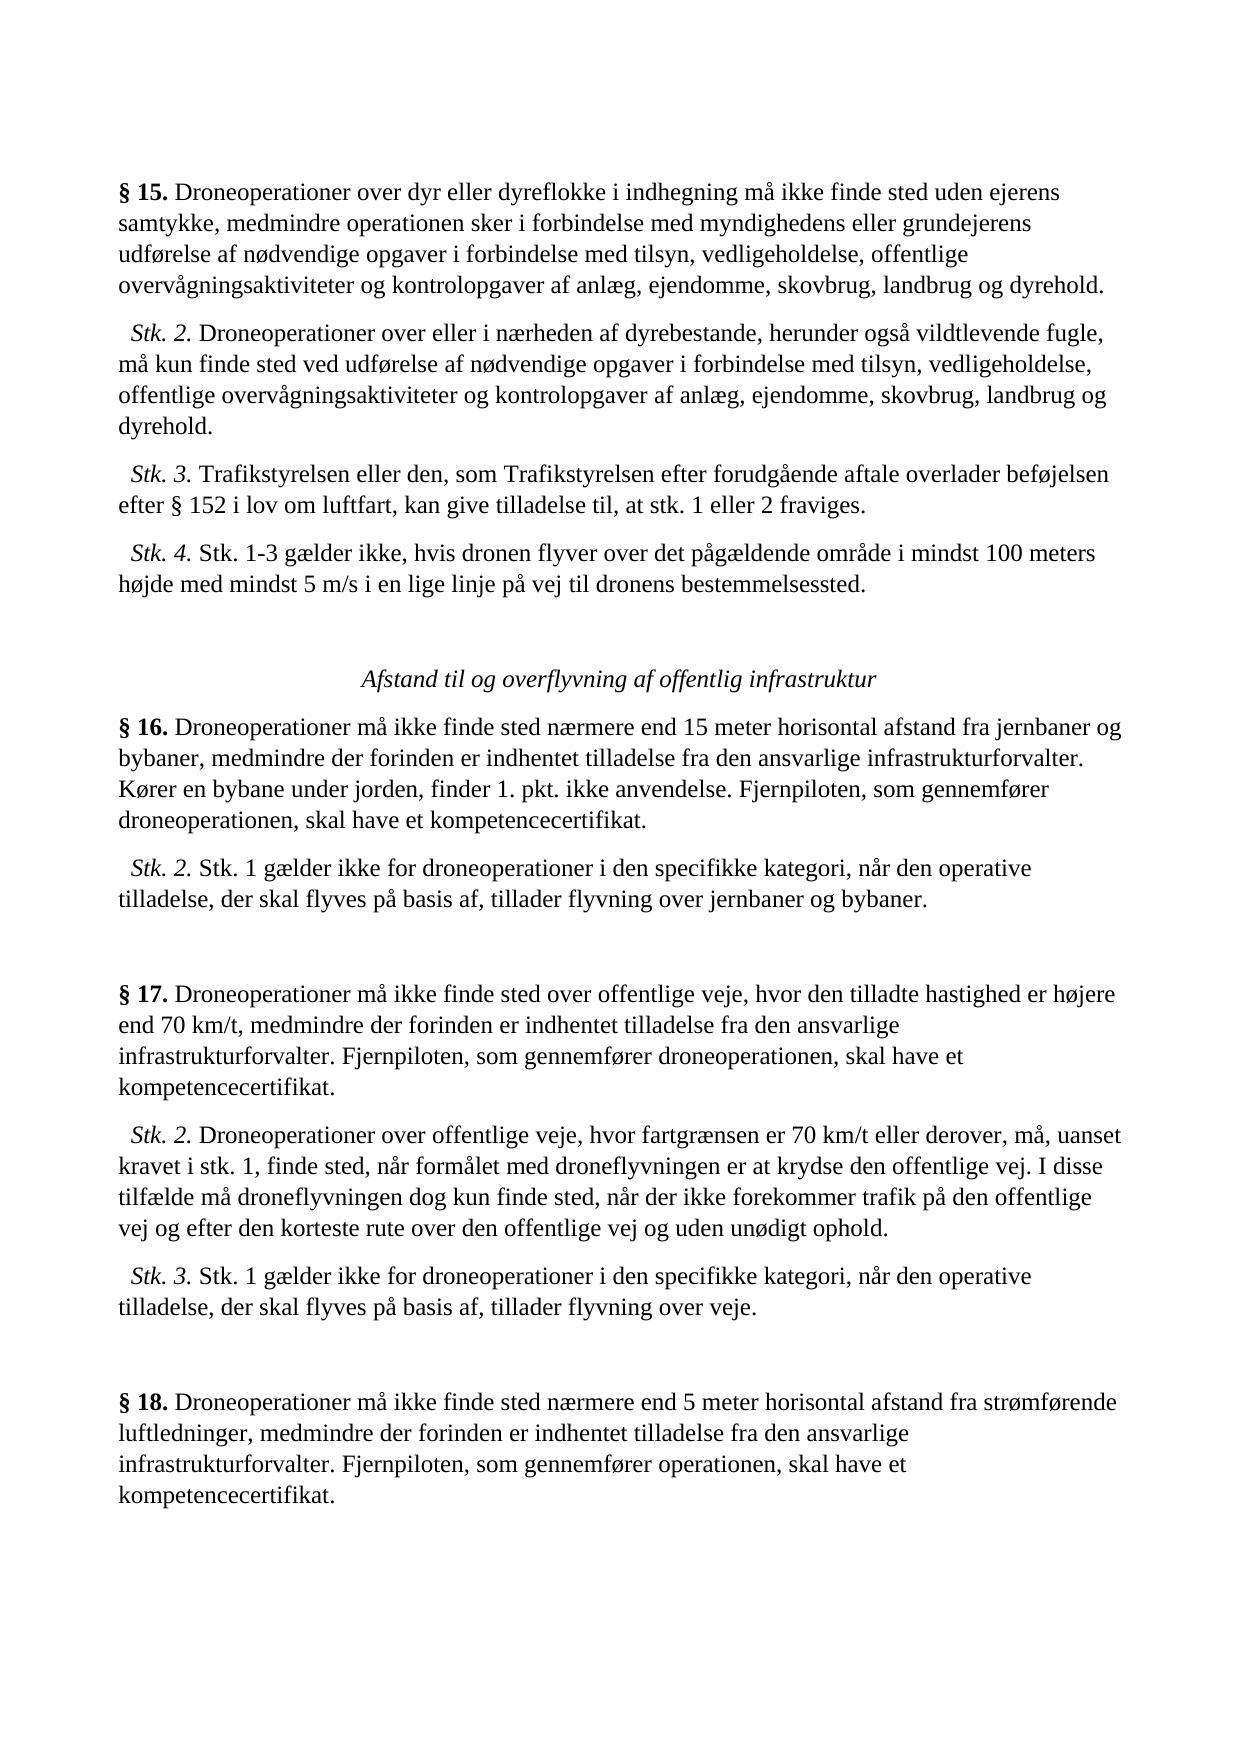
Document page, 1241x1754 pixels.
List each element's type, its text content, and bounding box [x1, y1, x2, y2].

text § 18. Droneoperationer må ikke finde sted nærmere end 5 meter horisontal afstand fra strømførende luftledninger, medmindre der forinden er indhentet tilladelse fra den ansvarlige infrastrukturforvalter. Fjernpiloten, som gennemfører operationen, skal have et kompetencecertifikat. [118, 1387, 1122, 1509]
text Stk. 2. Stk. 1 gælder ikke for droneoperationer i den specifikke kategori, når den operative tilladelse, der skal flyves på basis af, tillader flyvning over jernbaner og bybaner. [118, 853, 1122, 912]
text Stk. 3. Stk. 1 gælder ikke for droneoperationer i den specifikke kategori, når den operative tilladelse, der skal flyves på basis af, tillader flyvning over veje. [118, 1261, 1122, 1321]
text § 15. Droneoperationer over dyr eller dyreflokke i indhegning må ikke finde sted uden ejerens samtykke, medmindre operationen sker i forbindelse med myndighedens eller grundejerens udførelse af nødvendige opgaver i forbindelse med tilsyn, vedligeholdelse, offentlige overvågningsaktiviteter og kontrolopgaver af anlæg, ejendomme, skovbrug, landbrug og dyrehold. [118, 177, 1122, 299]
text Stk. 2. Droneoperationer over eller i nærheden af dyrebestande, herunder også vildtlevende fugle, må kun finde sted ved udførelse af nødvendige opgaver i forbindelse med tilsyn, vedligeholdelse, offentlige overvågningsaktiviteter og kontrolopgaver af anlæg, ejendomme, skovbrug, landbrug og dyrehold. [118, 318, 1122, 440]
text Afstand til og overflyvning af offentlig infrastruktur [118, 664, 1122, 693]
text Stk. 4. Stk. 1-3 gælder ikke, hvis dronen flyver over det pågældende område i mindst 100 meters højde med mindst 5 m/s i en lige linje på vej til dronens bestemmelsessted. [118, 538, 1122, 597]
text § 16. Droneoperationer må ikke finde sted nærmere end 15 meter horisontal afstand fra jernbaner og bybaner, medmindre der forinden er indhentet tilladelse fra den ansvarlige infrastrukturforvalter. Kører en bybane under jorden, finder 1. pkt. ikke anvendelse. Fjernpiloten, som gennemfører droneoperationen, skal have et kompetencecertifikat. [118, 712, 1122, 834]
text Stk. 3. Trafikstyrelsen eller den, som Trafikstyrelsen efter forudgående aftale overlader beføjelsen efter § 152 i lov om luftfart, kan give tilladelse til, at stk. 1 eller 2 fraviges. [118, 459, 1122, 519]
text § 17. Droneoperationer må ikke finde sted over offentlige veje, hvor den tilladte hastighed er højere end 70 km/t, medmindre der forinden er indhentet tilladelse fra den ansvarlige infrastrukturforvalter. Fjernpiloten, som gennemfører droneoperationen, skal have et kompetencecertifikat. [118, 979, 1122, 1101]
text Stk. 2. Droneoperationer over offentlige veje, hvor fartgrænsen er 70 km/t eller derover, må, uanset kravet i stk. 1, finde sted, når formålet med droneflyvningen er at krydse den offentlige vej. I disse tilfælde må droneflyvningen dog kun finde sted, når der ikke forekommer trafik på den offentlige vej og efter den korteste rute over den offentlige vej og uden unødigt ophold. [118, 1120, 1122, 1242]
